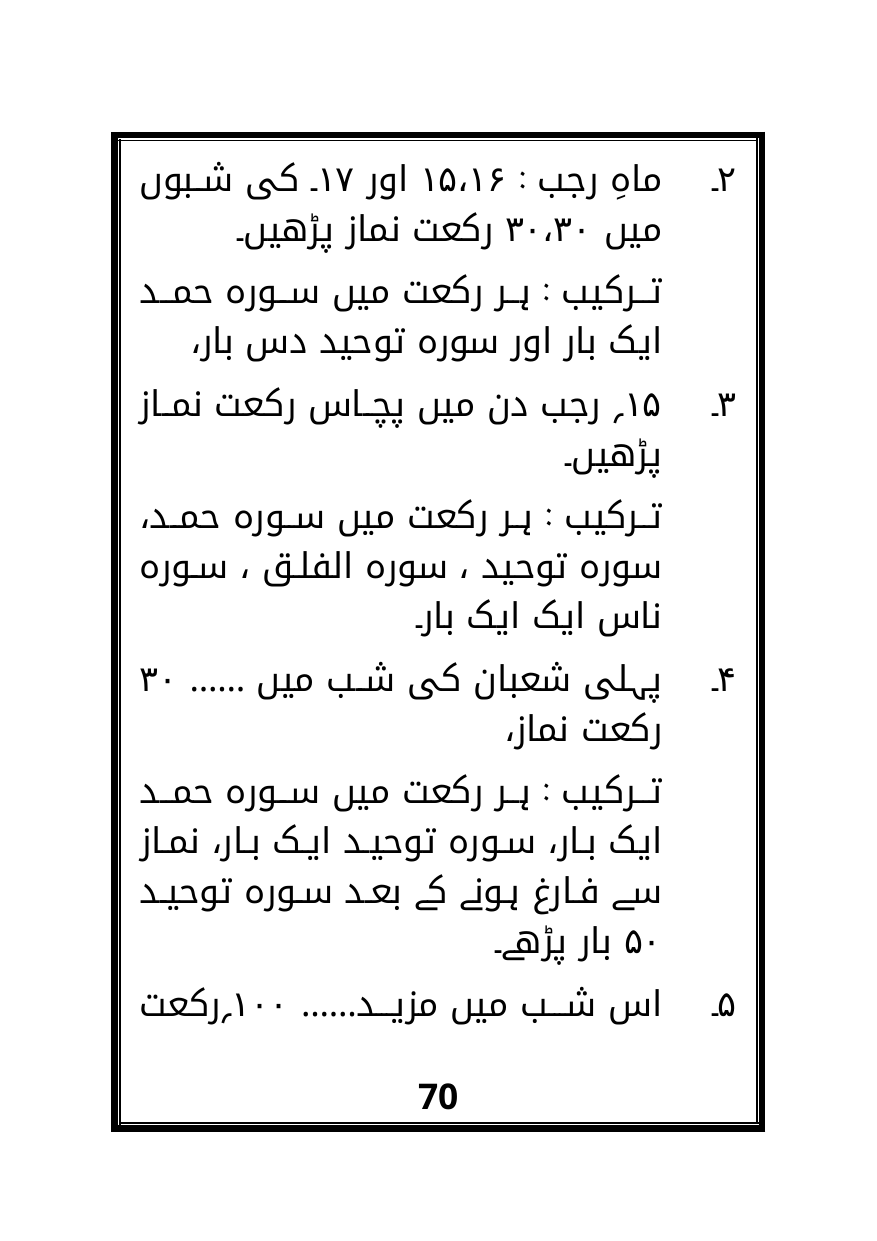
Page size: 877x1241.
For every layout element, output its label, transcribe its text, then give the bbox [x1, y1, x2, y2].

text ۲۔ ماہِ رجب : ۱۵،۱۶ اور ۱۷۔ کی شبوں میں ۳۰،۳۰ رکعت نماز پڑھیں۔ [139, 151, 737, 251]
text ترکیب : ہر رکعت میں سورہ حمد، سورہ توحید ، سورہ الفلق ، سورہ ناس ایک ایک بار۔ [139, 489, 737, 639]
text ترکیب : ہر رکعت میں سورہ حمد ایک بار اور سورہ توحید دس بار، [139, 264, 737, 364]
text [139, 976, 737, 1026]
text ۴۔ پہلی شعبان کی شب میں …… ۳۰ رکعت نماز، [139, 651, 737, 751]
text ۳۔ ۱۵؍ رجب دن میں پچاس رکعت نماز پڑھیں۔ [139, 376, 737, 476]
text ترکیب : ہر رکعت میں سورہ حمد ایک بار، سورہ توحید ایک بار، نماز سے فارغ ہونے کے بعد سورہ توحید ۵۰ بار پڑھے۔ [139, 764, 737, 964]
